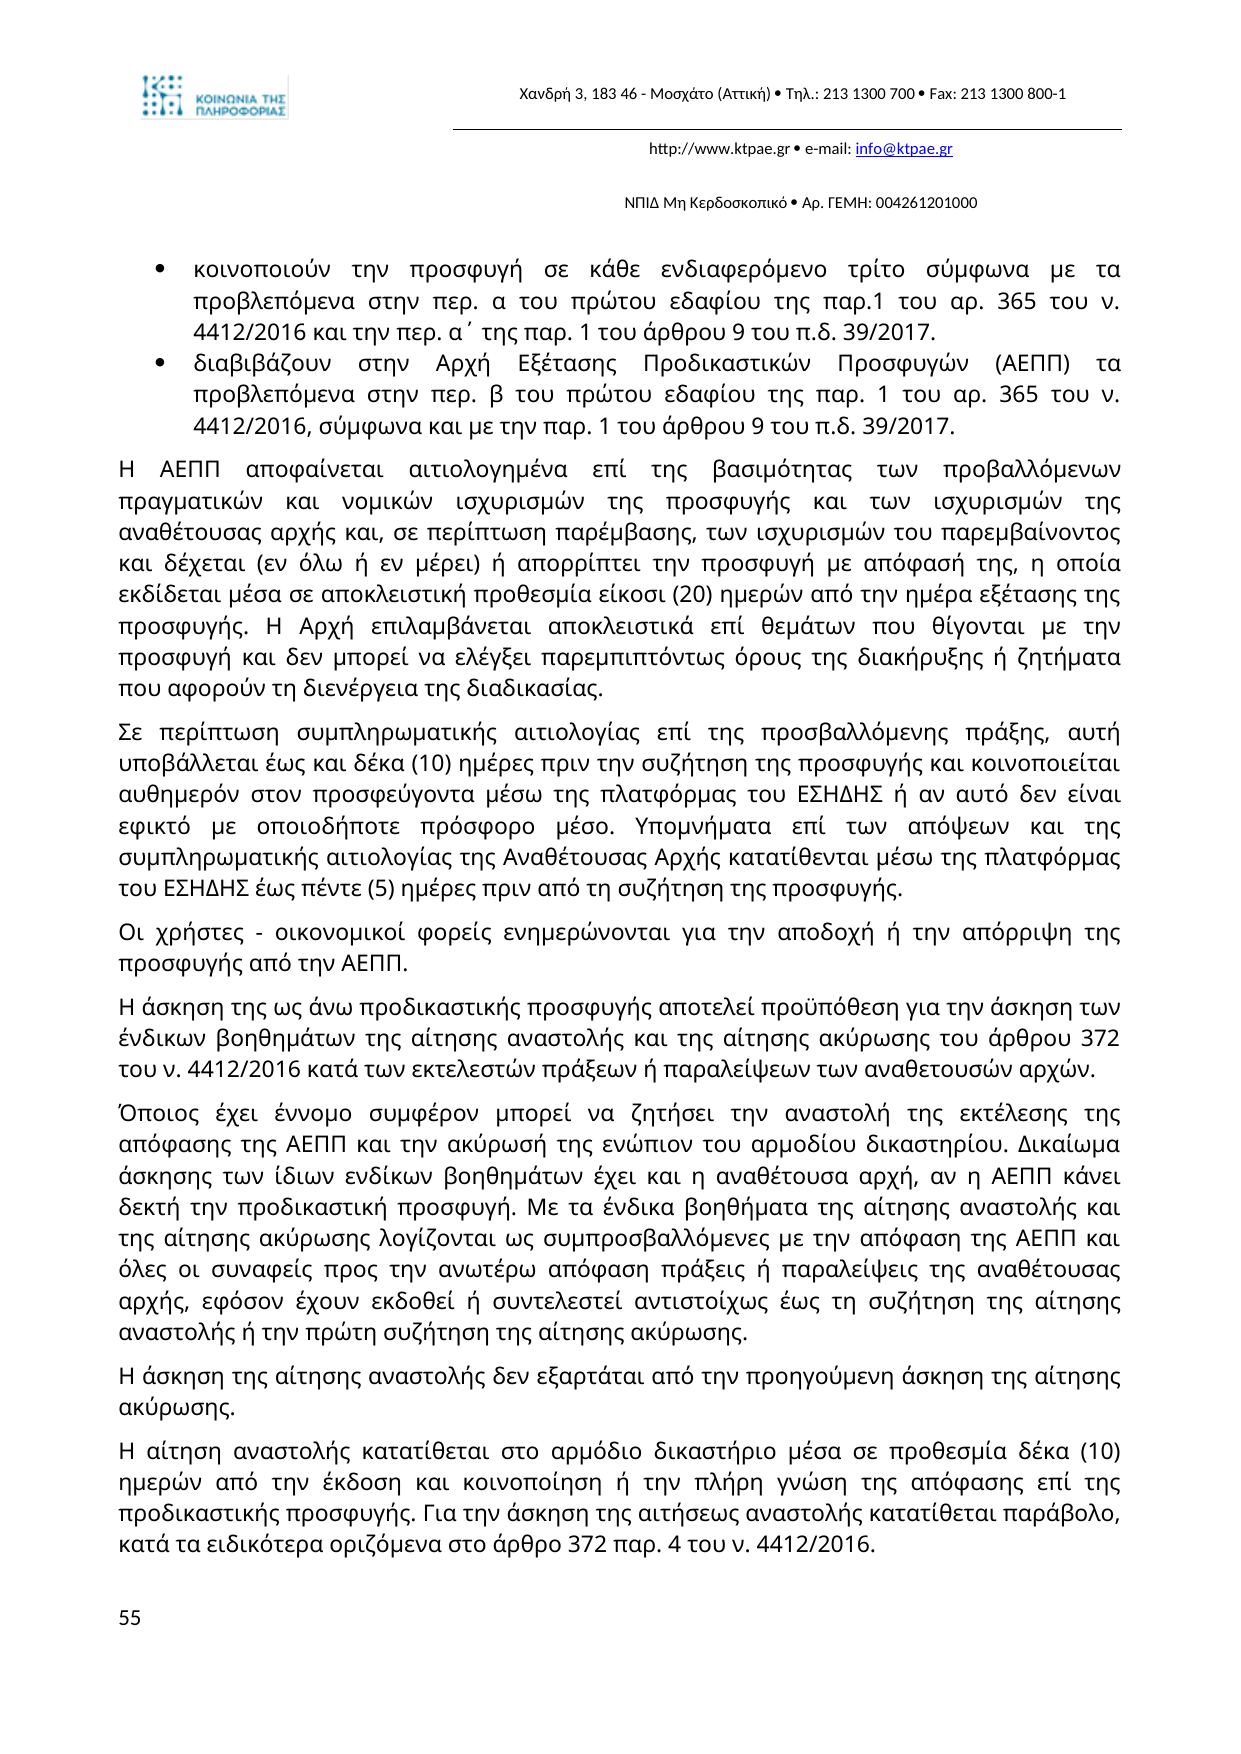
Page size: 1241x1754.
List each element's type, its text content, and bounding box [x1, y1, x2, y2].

picture [140, 75, 289, 121]
text Οι χρήστες - οικονομικοί φορείς ενημερώνονται για την αποδοχή ή την απόρριψη της προσφυγής από την ΑΕΠΠ. [118, 916, 1122, 978]
list κοινοποιούν την προσφυγή σε κάθε ενδιαφερόμενο τρίτο σύμφωνα με τα προβλεπόμενα στην περ. α του πρώτου εδαφίου της παρ.1 του αρ. 365 του ν. 4412/2016 και την περ. α΄ της παρ. 1 του άρθρου 9 του π.δ. 39/2017. [156, 253, 1122, 347]
text Σε περίπτωση συμπληρωματικής αιτιολογίας επί της προσβαλλόμενης πράξης, αυτή υποβάλλεται έως και δέκα (10) ημέρες πριν την συζήτηση της προσφυγής και κοινοποιείται αυθημερόν στον προσφεύγοντα μέσω της πλατφόρμας του ΕΣΗΔΗΣ ή αν αυτό δεν είναι εφικτό με οποιοδήποτε πρόσφορο μέσο. Υπομνήματα επί των απόψεων και της συμπληρωματικής αιτιολογίας της Αναθέτουσας Αρχής κατατίθενται μέσω της πλατφόρμας του ΕΣΗΔΗΣ έως πέντε (5) ημέρες πριν από τη συζήτηση της προσφυγής. [118, 716, 1122, 903]
text Η άσκηση της αίτησης αναστολής δεν εξαρτάται από την προηγούμενη άσκηση της αίτησης ακύρωσης. [118, 1359, 1122, 1422]
text Η άσκηση της ως άνω προδικαστικής προσφυγής αποτελεί προϋπόθεση για την άσκηση των ένδικων βοηθημάτων της αίτησης αναστολής και της αίτησης ακύρωσης του άρθρου 372 του ν. 4412/2016 κατά των εκτελεστών πράξεων ή παραλείψεων των αναθετουσών αρχών. [118, 991, 1122, 1084]
list διαβιβάζουν στην Αρχή Εξέτασης Προδικαστικών Προσφυγών (ΑΕΠΠ) τα προβλεπόμενα στην περ. β του πρώτου εδαφίου της παρ. 1 του αρ. 365 του ν. 4412/2016, σύμφωνα και με την παρ. 1 του άρθρου 9 του π.δ. 39/2017. [156, 347, 1122, 441]
text Η ΑΕΠΠ αποφαίνεται αιτιολογημένα επί της βασιμότητας των προβαλλόμενων πραγματικών και νομικών ισχυρισμών της προσφυγής και των ισχυρισμών της αναθέτουσας αρχής και, σε περίπτωση παρέμβασης, των ισχυρισμών του παρεμβαίνοντος και δέχεται (εν όλω ή εν μέρει) ή απορρίπτει την προσφυγή με απόφασή της, η οποία εκδίδεται μέσα σε αποκλειστική προθεσμία είκοσι (20) ημερών από την ημέρα εξέτασης της προσφυγής. Η Αρχή επιλαμβάνεται αποκλειστικά επί θεμάτων που θίγονται με την προσφυγή και δεν μπορεί να ελέγξει παρεμπιπτόντως όρους της διακήρυξης ή ζητήματα που αφορούν τη διενέργεια της διαδικασίας. [118, 453, 1122, 703]
text Η αίτηση αναστολής κατατίθεται στο αρμόδιο δικαστήριο μέσα σε προθεσμία δέκα (10) ημερών από την έκδοση και κοινοποίηση ή την πλήρη γνώση της απόφασης επί της προδικαστικής προσφυγής. Για την άσκηση της αιτήσεως αναστολής κατατίθεται παράβολο, κατά τα ειδικότερα οριζόμενα στο άρθρο 372 παρ. 4 του ν. 4412/2016. [118, 1434, 1122, 1559]
text Όποιος έχει έννομο συμφέρον μπορεί να ζητήσει την αναστολή της εκτέλεσης της απόφασης της ΑΕΠΠ και την ακύρωσή της ενώπιον του αρμοδίου δικαστηρίου. Δικαίωμα άσκησης των ίδιων ενδίκων βοηθημάτων έχει και η αναθέτουσα αρχή, αν η ΑΕΠΠ κάνει δεκτή την προδικαστική προσφυγή. Με τα ένδικα βοηθήματα της αίτησης αναστολής και της αίτησης ακύρωσης λογίζονται ως συμπροσβαλλόμενες με την απόφαση της ΑΕΠΠ και όλες οι συναφείς προς την ανωτέρω απόφαση πράξεις ή παραλείψεις της αναθέτουσας αρχής, εφόσον έχουν εκδοθεί ή συντελεστεί αντιστοίχως έως τη συζήτηση της αίτησης αναστολής ή την πρώτη συζήτηση της αίτησης ακύρωσης. [118, 1097, 1122, 1347]
